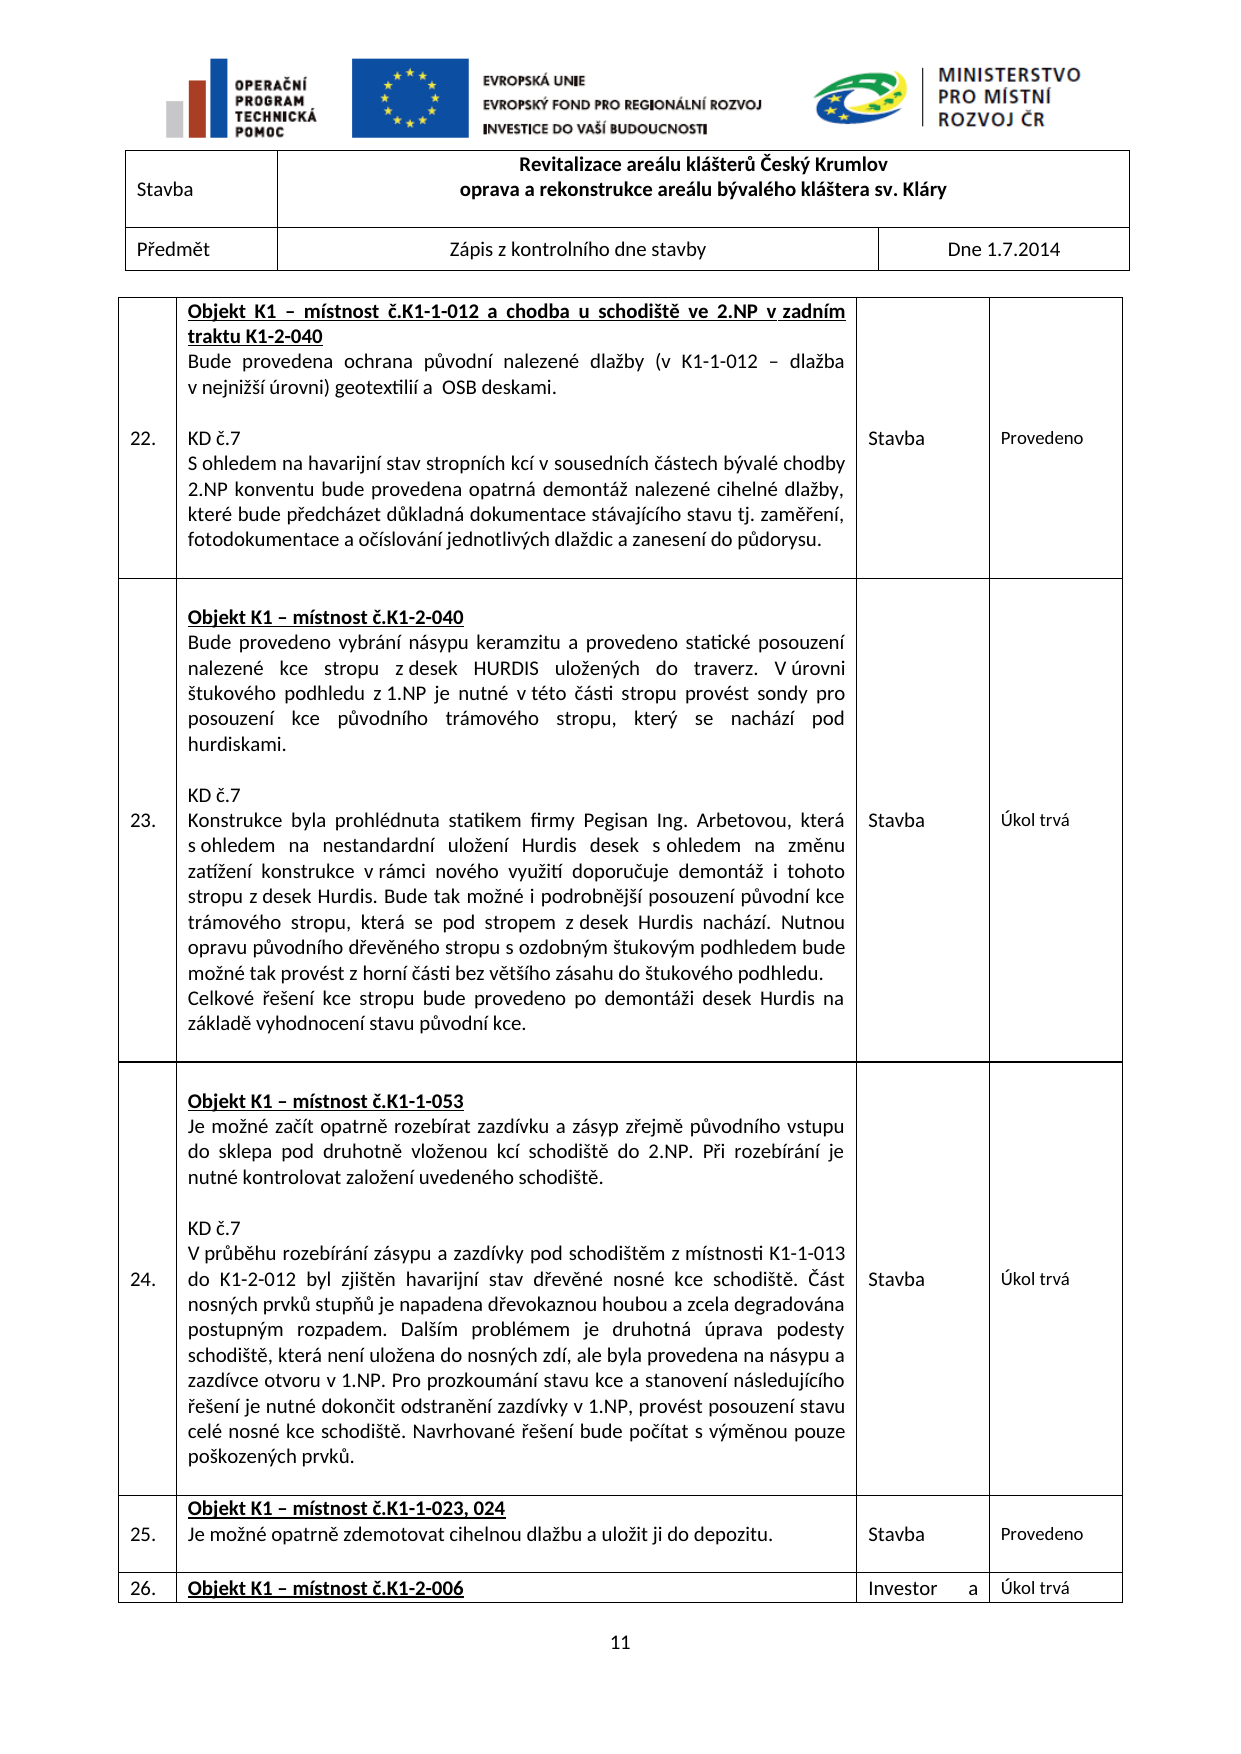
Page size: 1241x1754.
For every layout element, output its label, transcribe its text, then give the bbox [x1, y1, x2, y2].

table_cell Stavba [857, 1496, 989, 1572]
table_cell Objekt K1 – místnost č.K1-2-040 Bude provedeno vybrání násypu keramzitu a provedeno statické posouzení nalezené kce stropu z desek HURDIS uložených do traverz. V úrovni štukového podhledu z 1.NP je nutné v této části stropu provést sondy pro posouzení kce původního trámového stropu, který se nachází pod hurdiskami. KD č.7 Konstrukce byla prohlédnuta statikem firmy Pegisan Ing. Arbetovou, která s ohledem na nestandardní uložení Hurdis desek s ohledem na změnu zatížení konstrukce v rámci nového využití doporučuje demontáž i tohoto stropu z desek Hurdis. Bude tak možné i podrobnější posouzení původní kce trámového stropu, která se pod stropem z desek Hurdis nachází. Nutnou opravu původního dřevěného stropu s ozdobným štukovým podhledem bude možné tak provést z horní části bez většího zásahu do štukového podhledu. Celkové řešení kce stropu bude provedeno po demontáži desek Hurdis na základě vyhodnocení stavu původní kce. [177, 579, 856, 1061]
table_cell 23. [119, 579, 176, 1061]
table_cell Investor a projektant [857, 1573, 989, 1602]
table_cell Stavba [857, 1063, 989, 1494]
table_cell Stavba [857, 298, 989, 577]
table_cell Objekt K1 – místnost č.K1-1-023, 024 Je možné opatrně zdemotovat cihelnou dlažbu a uložit ji do depozitu. [177, 1496, 856, 1572]
table_cell Objekt K1 – místnost č.K1-1-053 Je možné začít opatrně rozebírat zazdívku a zásyp zřejmě původního vstupu do sklepa pod druhotně vloženou kcí schodiště do 2.NP. Při rozebírání je nutné kontrolovat založení uvedeného schodiště. KD č.7 V průběhu rozebírání zásypu a zazdívky pod schodištěm z místnosti K1-1-013 do K1-2-012 byl zjištěn havarijní stav dřevěné nosné kce schodiště. Část nosných prvků stupňů je napadena dřevokaznou houbou a zcela degradována postupným rozpadem. Dalším problémem je druhotná úprava podesty schodiště, která není uložena do nosných zdí, ale byla provedena na násypu a zazdívce otvoru v 1.NP. Pro prozkoumání stavu kce a stanovení následujícího řešení je nutné dokončit odstranění zazdívky v 1.NP, provést posouzení stavu celé nosné kce schodiště. Navrhované řešení bude počítat s výměnou pouze poškozených prvků. [177, 1063, 856, 1494]
table_cell Úkol trvá [990, 579, 1122, 1061]
picture [147, 45, 1091, 147]
table_cell 24. [119, 1063, 176, 1494]
table_cell Objekt K1 – místnost č.K1-1-012 a chodba u schodiště ve 2.NP v zadním traktu K1-2-040 Bude provedena ochrana původní nalezené dlažby (v K1-1-012 – dlažba v nejnižší úrovni) geotextilií a OSB deskami. KD č.7 S ohledem na havarijní stav stropních kcí v sousedních částech bývalé chodby 2.NP konventu bude provedena opatrná demontáž nalezené cihelné dlažby, které bude předcházet důkladná dokumentace stávajícího stavu tj. zaměření, fotodokumentace a očíslování jednotlivých dlaždic a zanesení do půdorysu. [177, 298, 856, 577]
table_cell Provedeno [990, 298, 1122, 577]
table_cell Úkol trvá [990, 1063, 1122, 1494]
table_cell Provedeno [990, 1496, 1122, 1572]
table_cell Stavba [857, 579, 989, 1061]
table_cell Úkol trvá [990, 1573, 1122, 1602]
table_cell 25. [119, 1496, 176, 1572]
table_cell 22. [119, 298, 176, 577]
table_cell 26. [119, 1573, 176, 1602]
